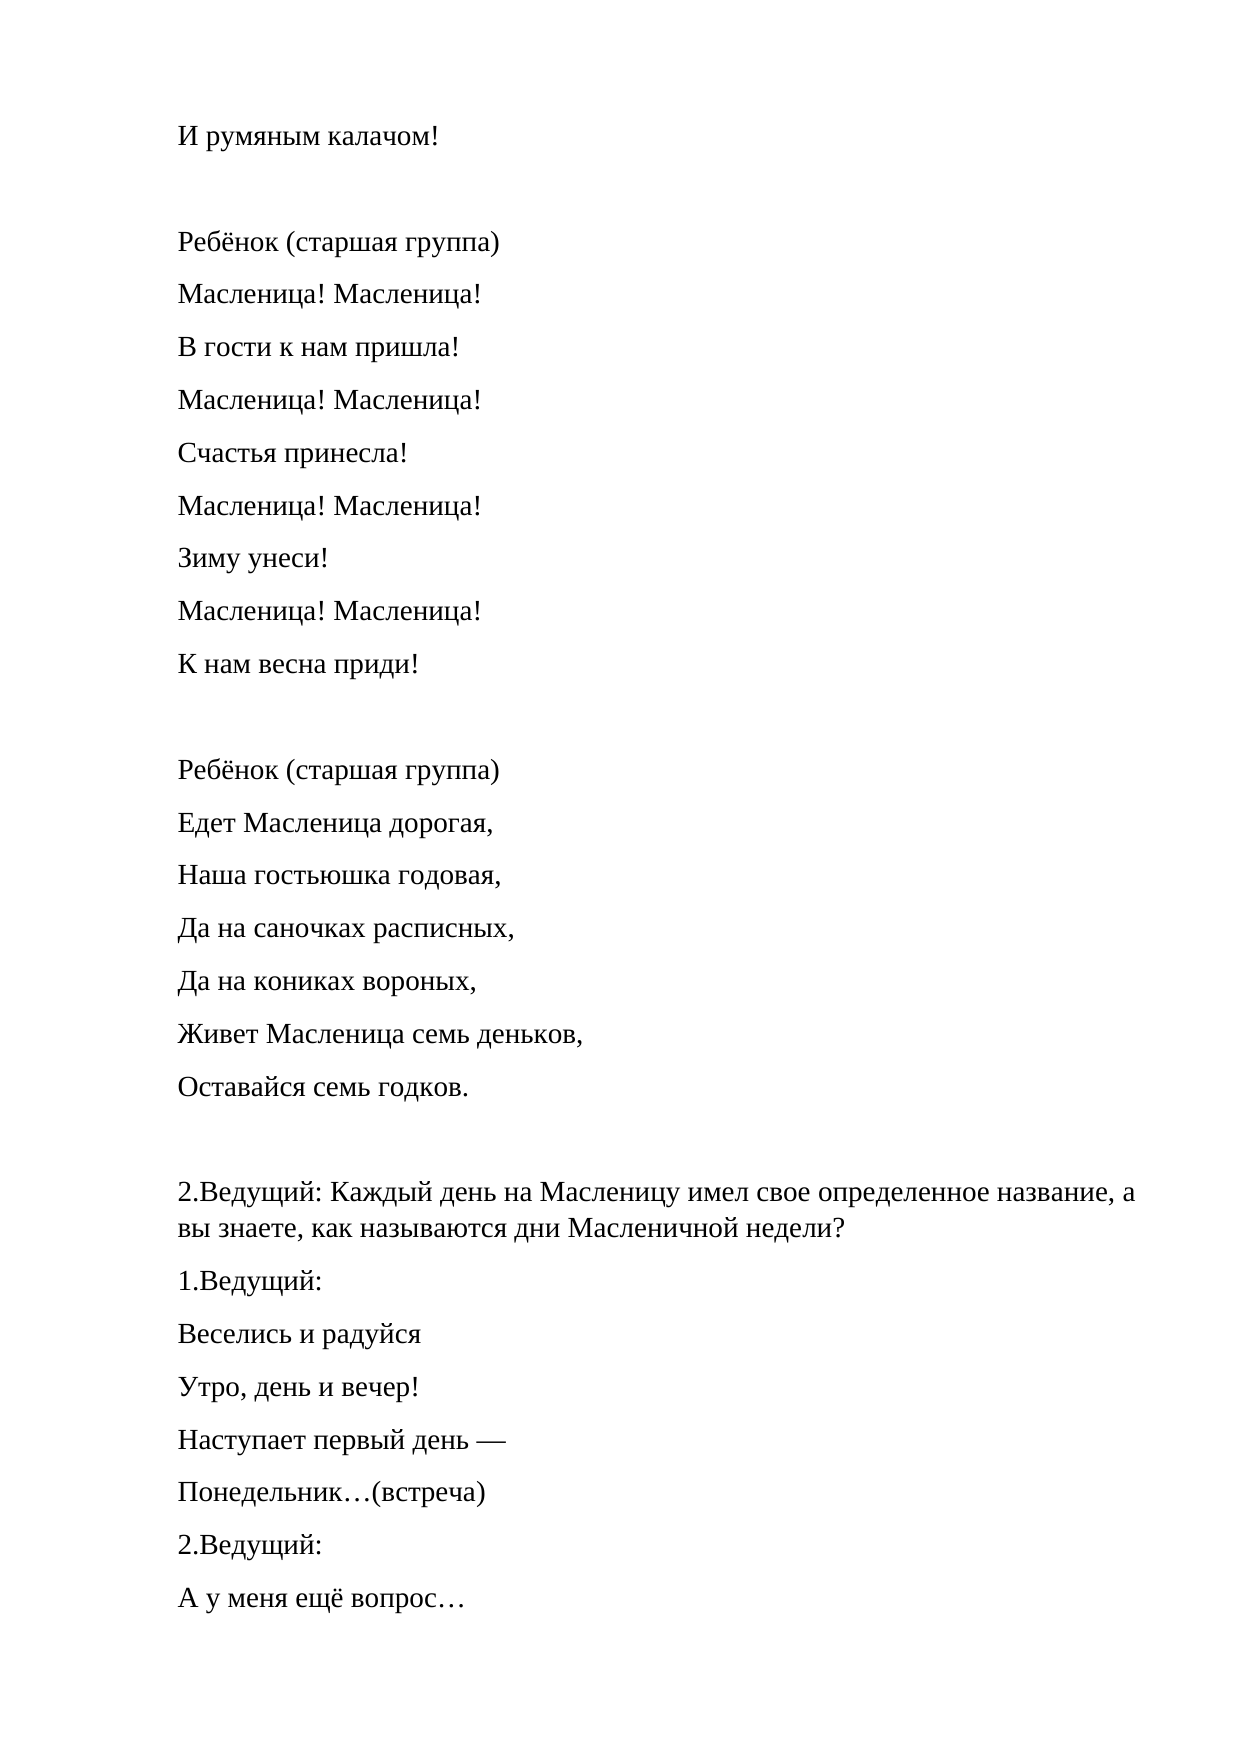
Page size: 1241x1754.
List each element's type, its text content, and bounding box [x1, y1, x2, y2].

text Веселись и радуйся [177, 1316, 1152, 1350]
text Едет Масленица дорогая, [177, 805, 1152, 838]
text Живет Масленица семь деньков, [177, 1016, 1152, 1049]
text А у меня ещё вопрос… [177, 1580, 1152, 1614]
text Масленица! Масленица! [177, 488, 1152, 521]
text Да на саночках расписных, [177, 910, 1152, 944]
text К нам весна приди! [177, 646, 1152, 680]
text В гости к нам пришла! [177, 329, 1152, 363]
text Зиму унеси! [177, 541, 1152, 574]
text Наша гостьюшка годовая, [177, 857, 1152, 891]
text Масленица! Масленица! [177, 593, 1152, 627]
text Счастья принесла! [177, 435, 1152, 468]
text Утро, день и вечер! [177, 1369, 1152, 1402]
text Масленица! Масленица! [177, 277, 1152, 310]
text 1.Ведущий: [177, 1263, 1152, 1297]
text И румяным калачом! [177, 118, 1152, 152]
text Да на кониках вороных, [177, 963, 1152, 997]
text Наступает первый день — [177, 1422, 1152, 1455]
text Масленица! Масленица! [177, 382, 1152, 416]
text Оставайся семь годков. [177, 1069, 1152, 1102]
text Ребёнок (старшая группа) [177, 224, 1152, 257]
text 2.Ведущий: Каждый день на Масленицу имел свое определенное название, а вы знаете, как называются дни Масленичной недели? [177, 1174, 1152, 1244]
text 2.Ведущий: [177, 1527, 1152, 1561]
text Понедельник…(встреча) [177, 1474, 1152, 1508]
text Ребёнок (старшая группа) [177, 752, 1152, 785]
